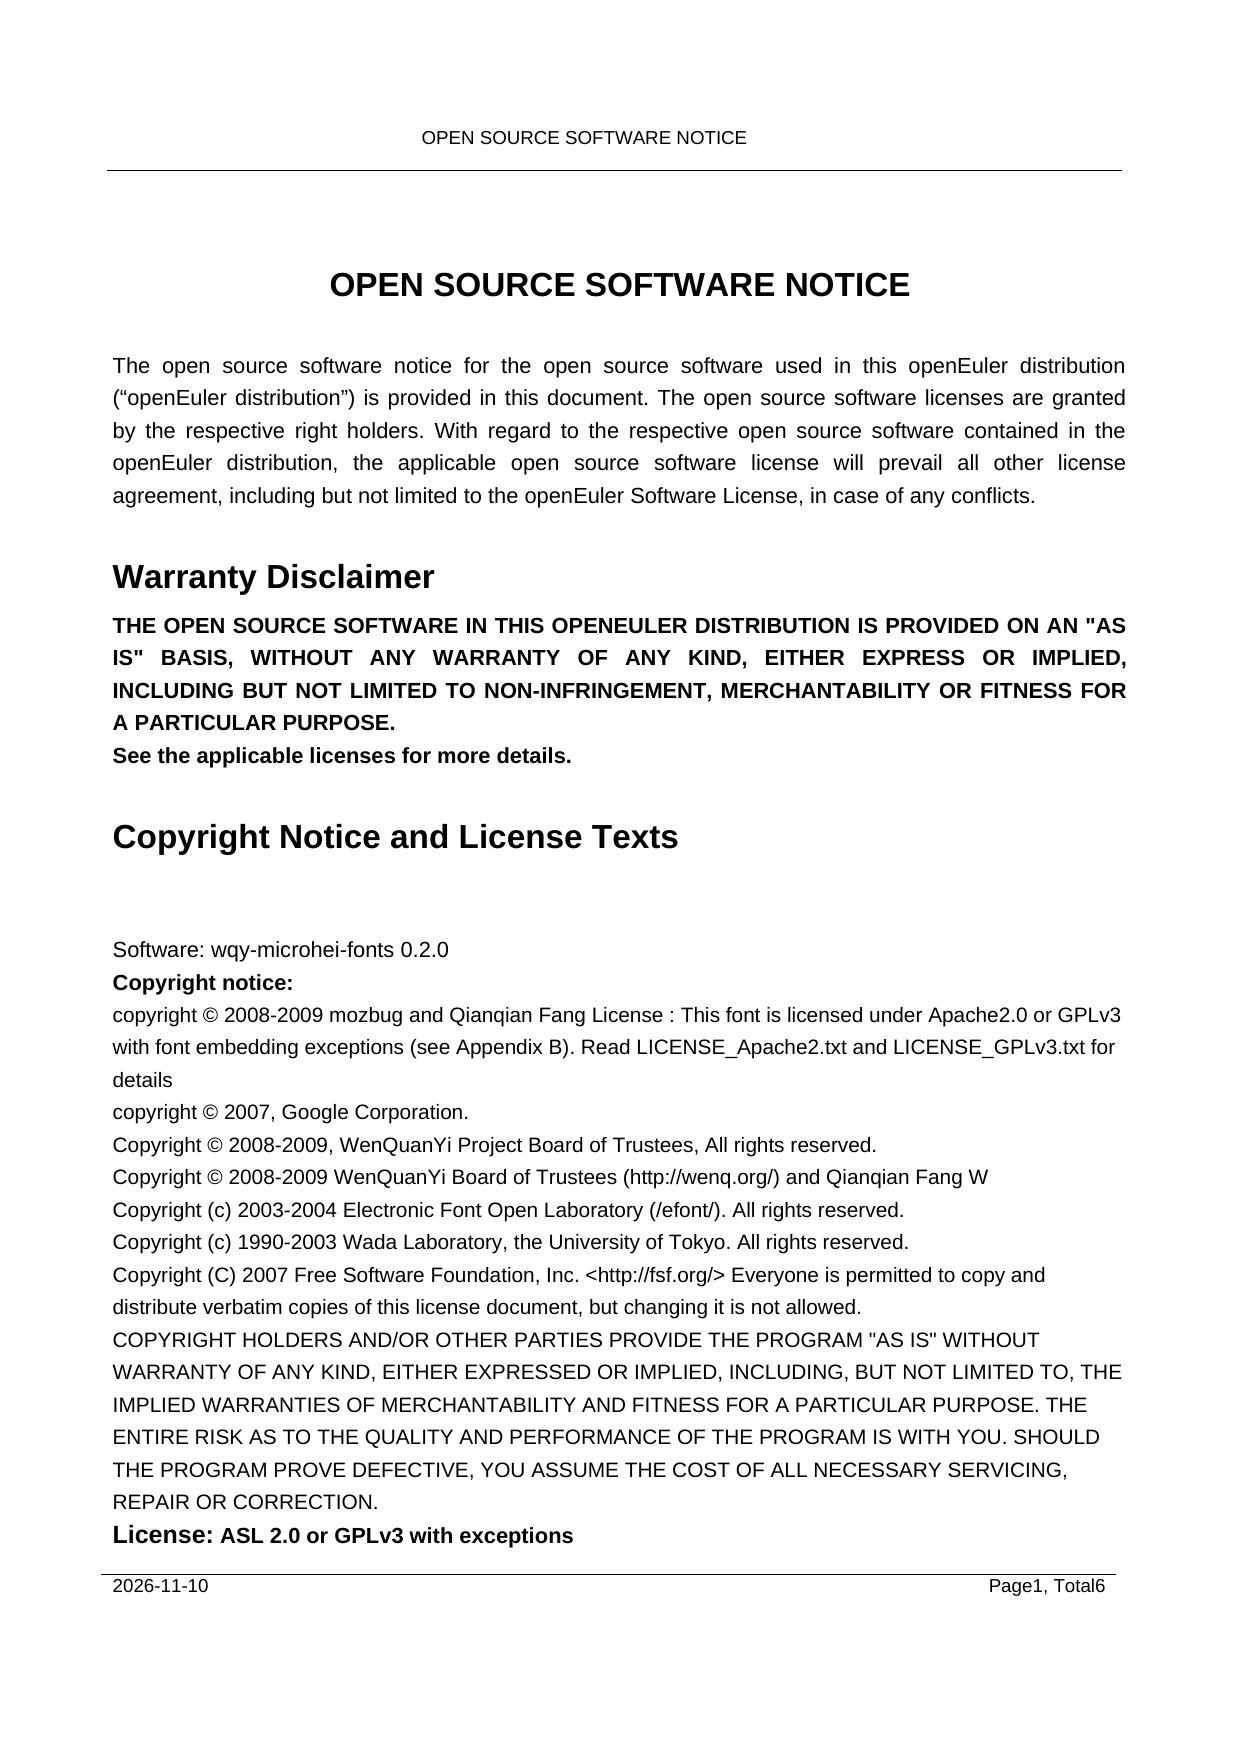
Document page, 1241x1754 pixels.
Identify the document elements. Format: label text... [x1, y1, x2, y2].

text copyright © 2008-2009 mozbug and Qianqian Fang License : This font is licensed under Apache2.0 or GPLv3 with font embedding exceptions (see Appendix B). Read LICENSE_Apache2.txt and LICENSE_GPLv3.txt for details [112, 998, 1128, 1096]
text Warranty Disclaimer [112, 544, 1128, 609]
text Copyright (C) 2007 Free Software Foundation, Inc. <http://fsf.org/> Everyone is permitted to copy and distribute verbatim copies of this license document, but changing it is not allowed. [112, 1258, 1128, 1323]
text THE OPEN SOURCE SOFTWARE IN THIS OPENEULER DISTRIBUTION IS PROVIDED ON AN "AS IS" BASIS, WITHOUT ANY WARRANTY OF ANY KIND, EITHER EXPRESS OR IMPLIED, INCLUDING BUT NOT LIMITED TO NON-INFRINGEMENT, MERCHANTABILITY OR FITNESS FOR A PARTICULAR PURPOSE. See the applicable licenses for more details. [112, 609, 1128, 771]
text Copyright notice: [112, 966, 1128, 998]
text Copyright (c) 2003-2004 Electronic Font Open Laboratory (/efont/). All rights reserved. [112, 1193, 1128, 1226]
text copyright © 2007, Google Corporation. [112, 1096, 1128, 1128]
text Software: wqy-microhei-fonts 0.2.0 [112, 933, 1128, 966]
text OPEN SOURCE SOFTWARE NOTICE [112, 251, 1128, 316]
text Copyright Notice and License Texts [112, 804, 1128, 869]
text Copyright © 2008-2009, WenQuanYi Project Board of Trustees, All rights reserved. [112, 1128, 1128, 1161]
text Copyright © 2008-2009 WenQuanYi Board of Trustees (http://wenq.org/) and Qianqian Fang W [112, 1161, 1128, 1193]
text Copyright (c) 1990-2003 Wada Laboratory, the University of Tokyo. All rights reserved. [112, 1226, 1128, 1258]
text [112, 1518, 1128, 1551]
text COPYRIGHT HOLDERS AND/OR OTHER PARTIES PROVIDE THE PROGRAM "AS IS" WITHOUT WARRANTY OF ANY KIND, EITHER EXPRESSED OR IMPLIED, INCLUDING, BUT NOT LIMITED TO, THE IMPLIED WARRANTIES OF MERCHANTABILITY AND FITNESS FOR A PARTICULAR PURPOSE. THE ENTIRE RISK AS TO THE QUALITY AND PERFORMANCE OF THE PROGRAM IS WITH YOU. SHOULD THE PROGRAM PROVE DEFECTIVE, YOU ASSUME THE COST OF ALL NECESSARY SERVICING, REPAIR OR CORRECTION. [112, 1323, 1128, 1518]
text The open source software notice for the open source software used in this openEuler distribution (“openEuler distribution”) is provided in this document. The open source software licenses are granted by the respective right holders. With regard to the respective open source software contained in the openEuler distribution, the applicable open source software license will prevail all other license agreement, including but not limited to the openEuler Software License, in case of any conflicts. [112, 349, 1128, 511]
